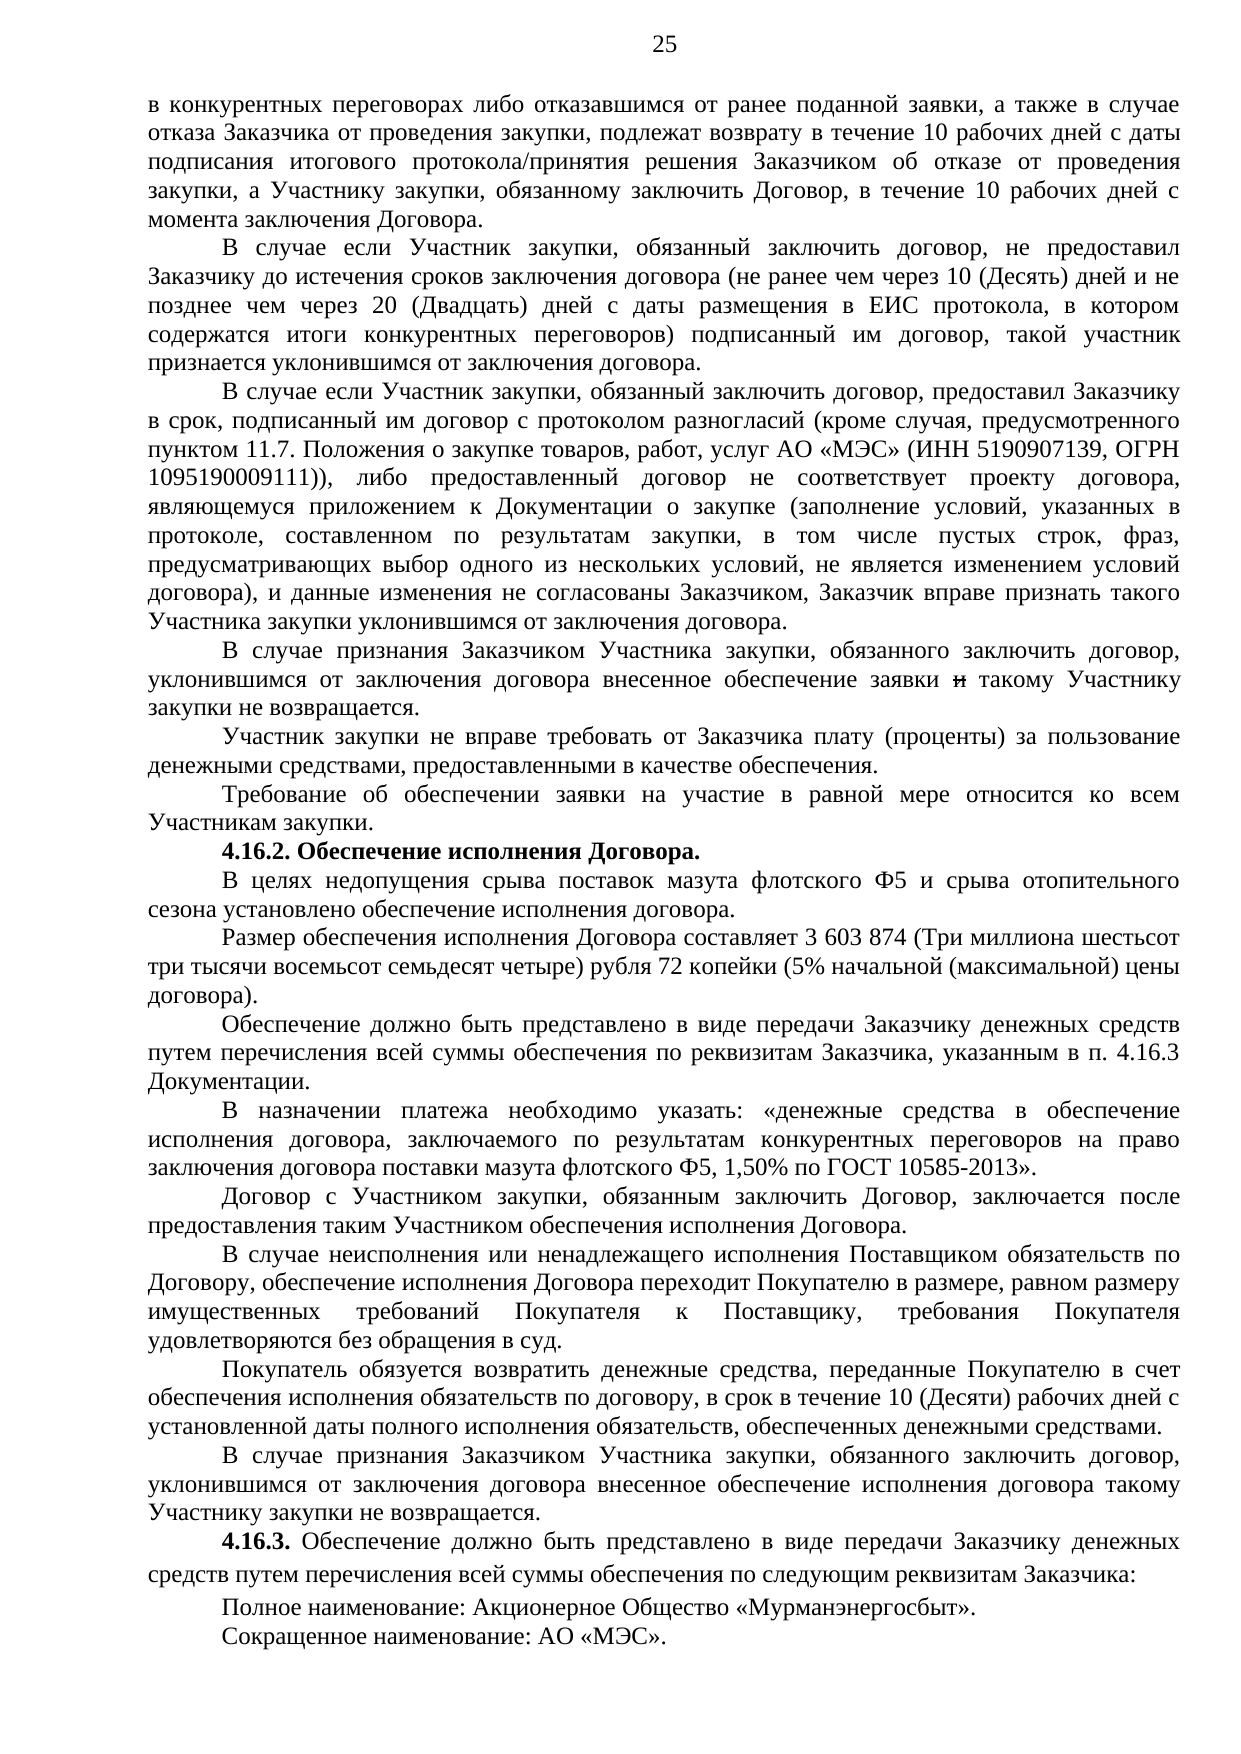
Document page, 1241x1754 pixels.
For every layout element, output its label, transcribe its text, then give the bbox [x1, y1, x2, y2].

text В случае если Участник закупки, обязанный заключить договор, предоставил Заказчику в срок, подписанный им договор с протоколом разногласий (кроме случая, предусмотренного пунктом 11.7. Положения о закупке товаров, работ, услуг АО «МЭС» (ИНН 5190907139, ОГРН 1095190009111)), либо предоставленный договор не соответствует проекту договора, являющемуся приложением к Документации о закупке (заполнение условий, указанных в протоколе, составленном по результатам закупки, в том числе пустых строк, фраз, предусматривающих выбор одного из нескольких условий, не является изменением условий договора), и данные изменения не согласованы Заказчиком, Заказчик вправе признать такого Участника закупки уклонившимся от заключения договора. [148, 376, 1181, 635]
text В целях недопущения срыва поставок мазута флотского Ф5 и срыва отопительного сезона установлено обеспечение исполнения договора. [148, 865, 1181, 922]
text Покупатель обязуется возвратить денежные средства, переданные Покупателю в счет обеспечения исполнения обязательств по договору, в срок в течение 10 (Десяти) рабочих дней с установленной даты полного исполнения обязательств, обеспеченных денежными средствами. [148, 1354, 1181, 1440]
text Договор с Участником закупки, обязанным заключить Договор, заключается после предоставления таким Участником обеспечения исполнения Договора. [148, 1181, 1181, 1239]
text Требование об обеспечении заявки на участие в равной мере относится ко всем Участникам закупки. [148, 779, 1181, 836]
text Сокращенное наименование: АО «МЭС». [148, 1621, 1181, 1650]
text Обеспечение должно быть представлено в виде передачи Заказчику денежных средств путем перечисления всей суммы обеспечения по реквизитам Заказчика, указанным в п. 4.16.3 Документации. [148, 1009, 1181, 1095]
text В случае признания Заказчиком Участника закупки, обязанного заключить договор, уклонившимся от заключения договора внесенное обеспечение заявки и такому Участнику закупки не возвращается. [148, 635, 1181, 721]
text В случае неисполнения или ненадлежащего исполнения Поставщиком обязательств по Договору, обеспечение исполнения Договора переходит Покупателю в размере, равном размеру имущественных требований Покупателя к Поставщику, требования Покупателя удовлетворяются без обращения в суд. [148, 1239, 1181, 1354]
text Размер обеспечения исполнения Договора составляет 3 603 874 (Три миллиона шестьсот три тысячи восемьсот семьдесят четыре) рубля 72 копейки (5% начальной (максимальной) цены договора). [148, 922, 1181, 1009]
text В назначении платежа необходимо указать: «денежные средства в обеспечение исполнения договора, заключаемого по результатам конкурентных переговоров на право заключения договора поставки мазута флотского Ф5, 1,50% по ГОСТ 10585-2013». [148, 1095, 1181, 1181]
text 4.16.3. Обеспечение должно быть представлено в виде передачи Заказчику денежных средств путем перечисления всей суммы обеспечения по следующим реквизитам Заказчика: [148, 1526, 1181, 1588]
text В случае если Участник закупки, обязанный заключить договор, не предоставил Заказчику до истечения сроков заключения договора (не ранее чем через 10 (Десять) дней и не позднее чем через 20 (Двадцать) дней с даты размещения в ЕИС протокола, в котором содержатся итоги конкурентных переговоров) подписанный им договор, такой участник признается уклонившимся от заключения договора. [148, 232, 1181, 376]
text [148, 89, 1181, 232]
text В случае признания Заказчиком Участника закупки, обязанного заключить договор, уклонившимся от заключения договора внесенное обеспечение исполнения договора такому Участнику закупки не возвращается. [148, 1440, 1181, 1526]
text 4.16.2. Обеспечение исполнения Договора. [148, 836, 1181, 865]
text Полное наименование: Акционерное Общество «Мурманэнергосбыт». [148, 1592, 1181, 1621]
text Участник закупки не вправе требовать от Заказчика плату (проценты) за пользование денежными средствами, предоставленными в качестве обеспечения. [148, 721, 1181, 779]
